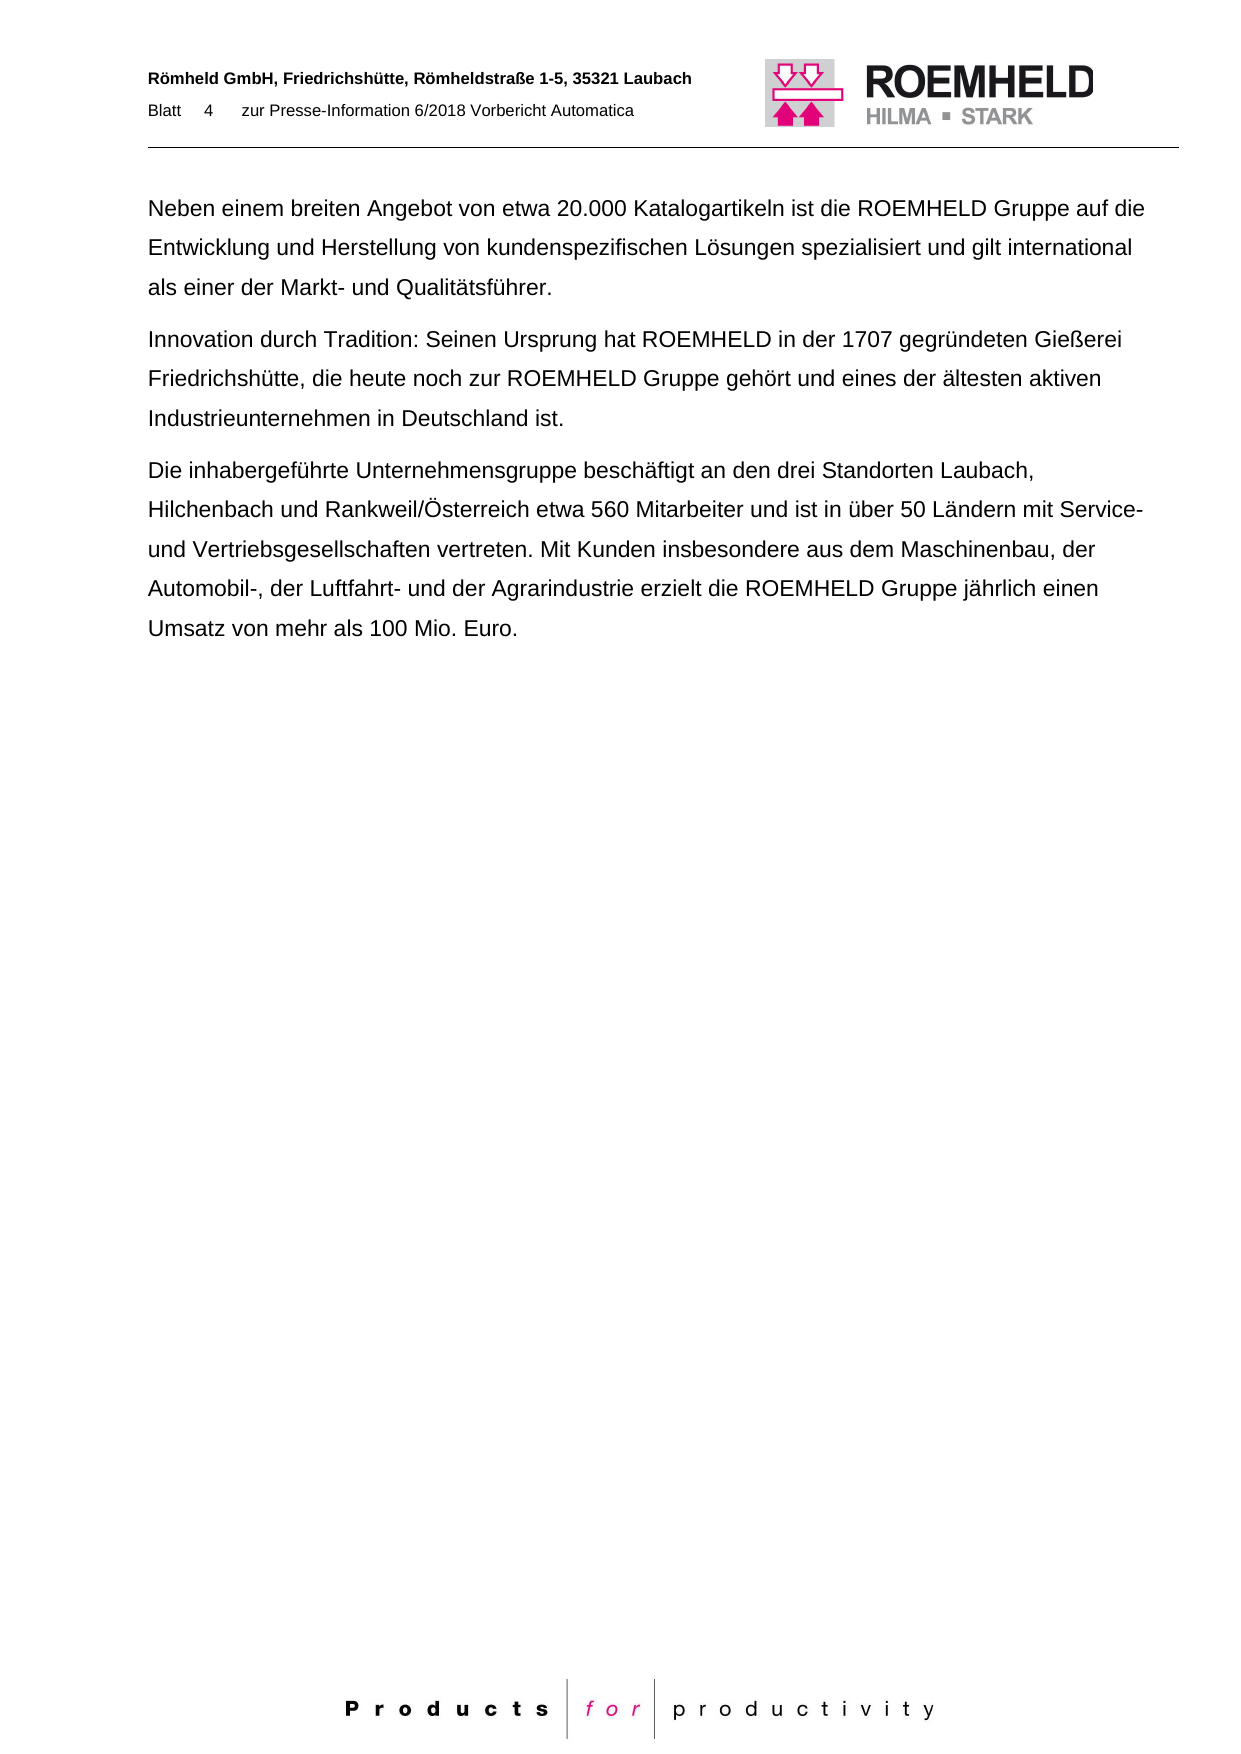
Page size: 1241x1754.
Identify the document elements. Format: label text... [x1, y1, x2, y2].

text Innovation durch Tradition: Seinen Ursprung hat ROEMHELD in der 1707 gegründeten Gießerei Friedrichshütte, die heute noch zur ROEMHELD Gruppe gehört und eines der ältesten aktiven Industrieunternehmen in Deutschland ist. [148, 326, 1167, 431]
picture [299, 1663, 990, 1749]
text Die inhabergeführte Unternehmensgruppe beschäftigt an den drei Standorten Laubach, Hilchenbach und Rankweil/Österreich etwa 560 Mitarbeiter und ist in über 50 Ländern mit Service- und Vertriebsgesellschaften vertreten. Mit Kunden insbesondere aus dem Maschinenbau, der Automobil-, der Luftfahrt- und der Agrarindustrie erzielt die ROEMHELD Gruppe jährlich einen Umsatz von mehr als 100 Mio. Euro. [148, 457, 1167, 641]
picture [763, 59, 1093, 126]
text Neben einem breiten Angebot von etwa 20.000 Katalogartikeln ist die ROEMHELD Gruppe auf die Entwicklung und Herstellung von kundenspezifischen Lösungen spezialisiert und gilt international als einer der Markt- und Qualitätsführer. [148, 195, 1167, 300]
